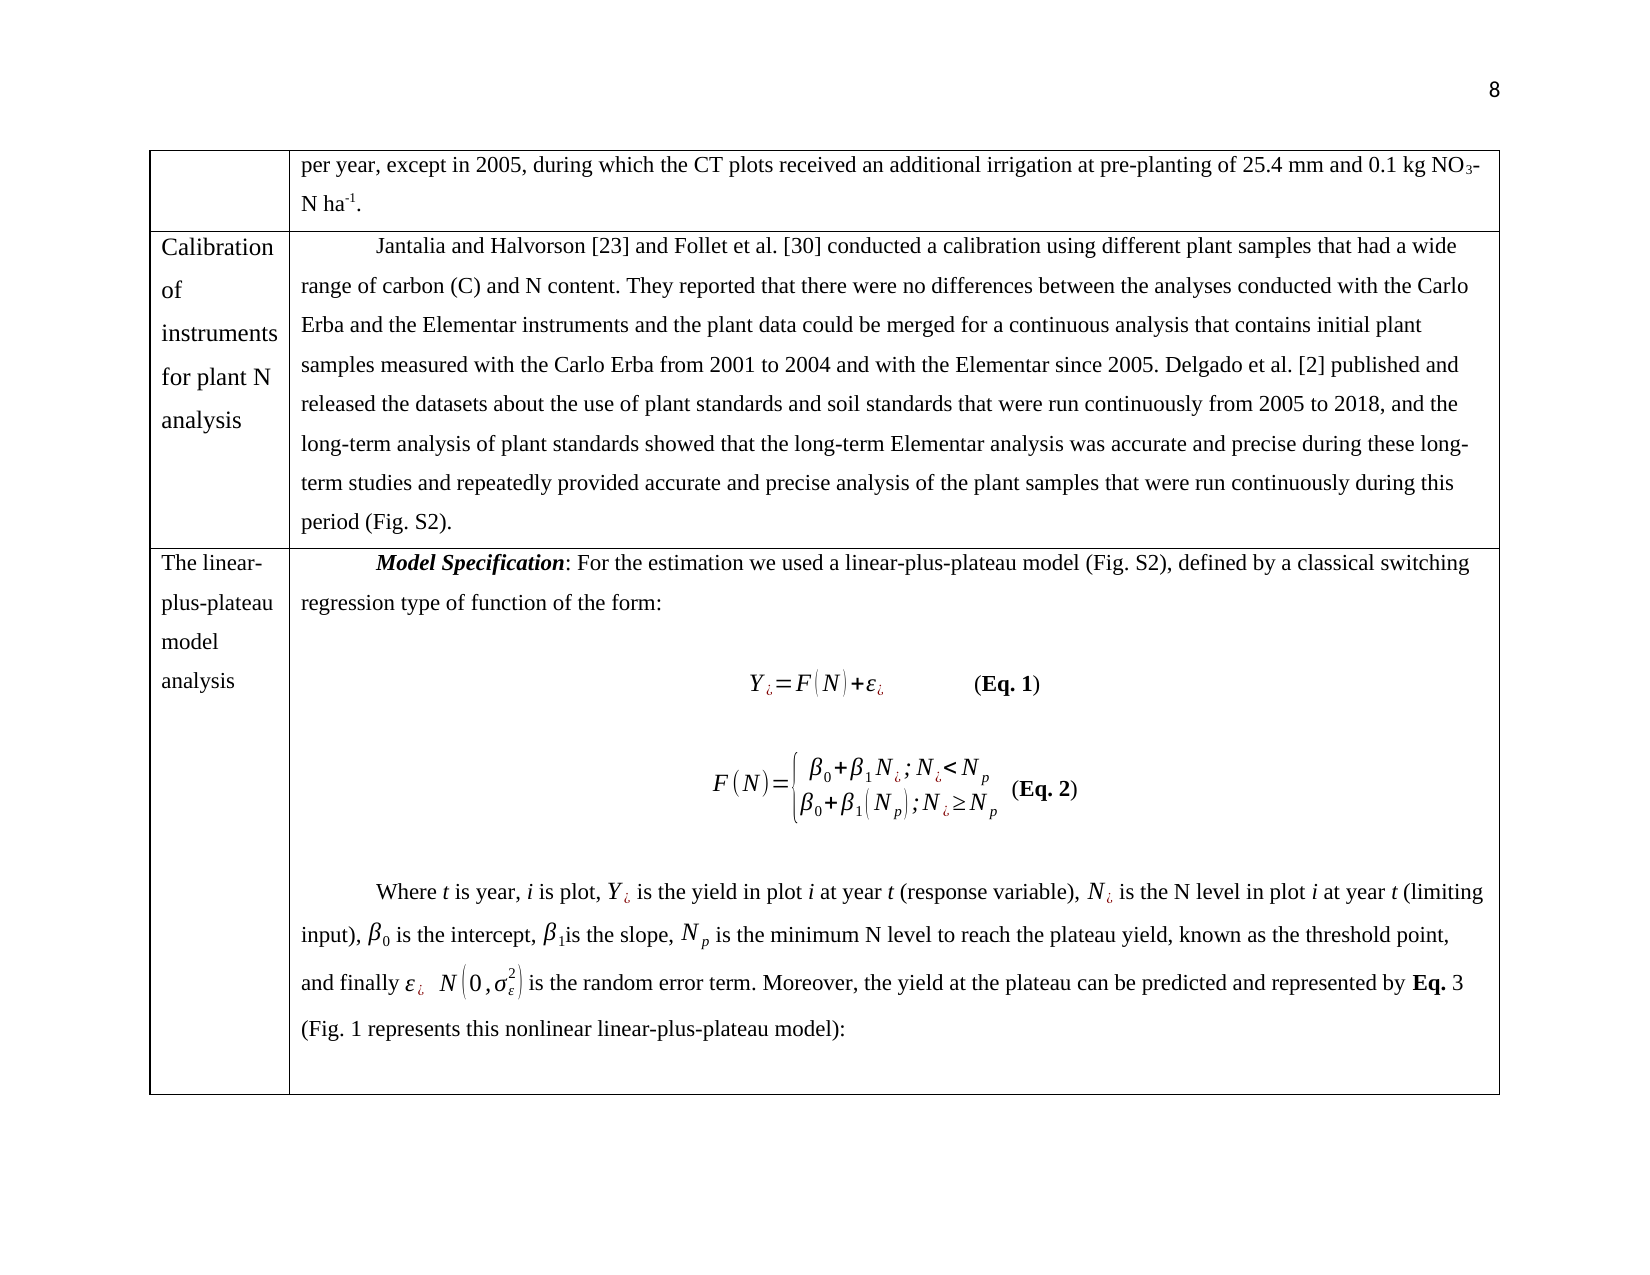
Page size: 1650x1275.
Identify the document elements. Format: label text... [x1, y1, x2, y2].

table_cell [151, 549, 289, 1094]
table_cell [151, 151, 289, 231]
table_cell Jantalia and Halvorson [23] and Follet et al. [30] conducted a calibration using different plant samples that had a wide range of carbon (C) and N content. They reported that there were no differences between the analyses conducted with the Carlo Erba and the Elementar instruments and the plant data could be merged for a continuous analysis that contains initial plant samples measured with the Carlo Erba from 2001 to 2004 and with the Elementar since 2005. Delgado et al. [2] published and released the datasets about the use of plant standards and soil standards that were run continuously from 2005 to 2018, and the long-term analysis of plant standards showed that the long-term Elementar analysis was accurate and precise during these long-term studies and repeatedly provided accurate and precise analysis of the plant samples that were run continuously during this period (Fig. S2). [290, 232, 1499, 548]
table_cell Calibration of instruments for plant N analysis [151, 232, 289, 548]
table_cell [290, 549, 1499, 1094]
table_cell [290, 151, 1499, 231]
